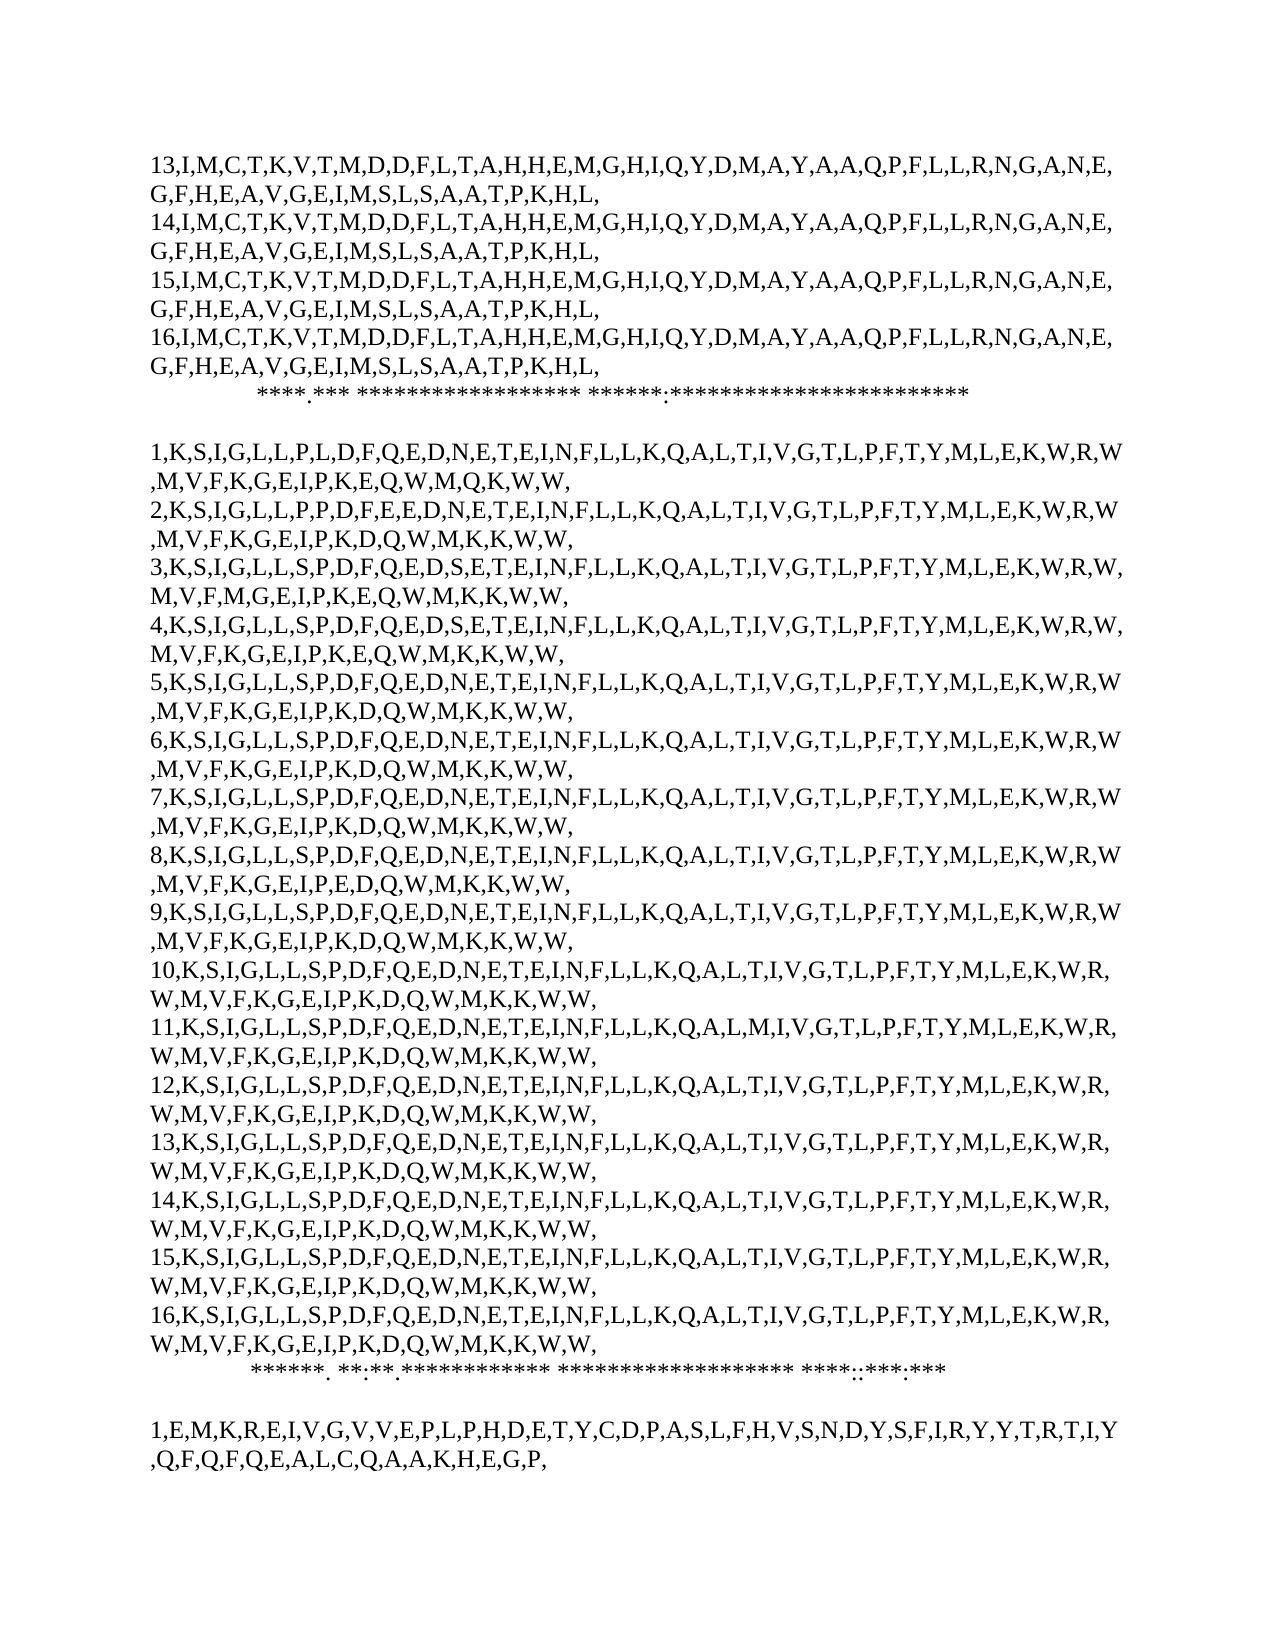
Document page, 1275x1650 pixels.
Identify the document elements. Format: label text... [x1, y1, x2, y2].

text 15,I,M,C,T,K,V,T,M,D,D,F,L,T,A,H,H,E,M,G,H,I,Q,Y,D,M,A,Y,A,A,Q,P,F,L,L,R,N,G,A,N,E,G,F,H,E,A,V,G,E,I,M,S,L,S,A,A,T,P,K,H,L, [150, 265, 1125, 322]
text 5,K,S,I,G,L,L,S,P,D,F,Q,E,D,N,E,T,E,I,N,F,L,L,K,Q,A,L,T,I,V,G,T,L,P,F,T,Y,M,L,E,K,W,R,W,M,V,F,K,G,E,I,P,K,D,Q,W,M,K,K,W,W, [150, 667, 1125, 725]
text 3,K,S,I,G,L,L,S,P,D,F,Q,E,D,S,E,T,E,I,N,F,L,L,K,Q,A,L,T,I,V,G,T,L,P,F,T,Y,M,L,E,K,W,R,W,M,V,F,M,G,E,I,P,K,E,Q,W,M,K,K,W,W, [150, 552, 1125, 610]
text 16,K,S,I,G,L,L,S,P,D,F,Q,E,D,N,E,T,E,I,N,F,L,L,K,Q,A,L,T,I,V,G,T,L,P,F,T,Y,M,L,E,K,W,R,W,M,V,F,K,G,E,I,P,K,D,Q,W,M,K,K,W,W, [150, 1300, 1125, 1357]
text 14,K,S,I,G,L,L,S,P,D,F,Q,E,D,N,E,T,E,I,N,F,L,L,K,Q,A,L,T,I,V,G,T,L,P,F,T,Y,M,L,E,K,W,R,W,M,V,F,K,G,E,I,P,K,D,Q,W,M,K,K,W,W, [150, 1185, 1125, 1242]
text ******. **:**.************ ******************* ****::***:*** [150, 1357, 1125, 1386]
text 1,K,S,I,G,L,L,P,L,D,F,Q,E,D,N,E,T,E,I,N,F,L,L,K,Q,A,L,T,I,V,G,T,L,P,F,T,Y,M,L,E,K,W,R,W,M,V,F,K,G,E,I,P,K,E,Q,W,M,Q,K,W,W, [150, 437, 1125, 495]
text 15,K,S,I,G,L,L,S,P,D,F,Q,E,D,N,E,T,E,I,N,F,L,L,K,Q,A,L,T,I,V,G,T,L,P,F,T,Y,M,L,E,K,W,R,W,M,V,F,K,G,E,I,P,K,D,Q,W,M,K,K,W,W, [150, 1242, 1125, 1300]
text 8,K,S,I,G,L,L,S,P,D,F,Q,E,D,N,E,T,E,I,N,F,L,L,K,Q,A,L,T,I,V,G,T,L,P,F,T,Y,M,L,E,K,W,R,W,M,V,F,K,G,E,I,P,E,D,Q,W,M,K,K,W,W, [150, 840, 1125, 897]
text ****.*** ****************** ******:************************ [150, 380, 1125, 409]
text 12,K,S,I,G,L,L,S,P,D,F,Q,E,D,N,E,T,E,I,N,F,L,L,K,Q,A,L,T,I,V,G,T,L,P,F,T,Y,M,L,E,K,W,R,W,M,V,F,K,G,E,I,P,K,D,Q,W,M,K,K,W,W, [150, 1070, 1125, 1127]
text 11,K,S,I,G,L,L,S,P,D,F,Q,E,D,N,E,T,E,I,N,F,L,L,K,Q,A,L,M,I,V,G,T,L,P,F,T,Y,M,L,E,K,W,R,W,M,V,F,K,G,E,I,P,K,D,Q,W,M,K,K,W,W, [150, 1012, 1125, 1070]
text 1,E,M,K,R,E,I,V,G,V,V,E,P,L,P,H,D,E,T,Y,C,D,P,A,S,L,F,H,V,S,N,D,Y,S,F,I,R,Y,Y,T,R,T,I,Y,Q,F,Q,F,Q,E,A,L,C,Q,A,A,K,H,E,G,P, [150, 1415, 1125, 1472]
text 2,K,S,I,G,L,L,P,P,D,F,E,E,D,N,E,T,E,I,N,F,L,L,K,Q,A,L,T,I,V,G,T,L,P,F,T,Y,M,L,E,K,W,R,W,M,V,F,K,G,E,I,P,K,D,Q,W,M,K,K,W,W, [150, 495, 1125, 552]
text 4,K,S,I,G,L,L,S,P,D,F,Q,E,D,S,E,T,E,I,N,F,L,L,K,Q,A,L,T,I,V,G,T,L,P,F,T,Y,M,L,E,K,W,R,W,M,V,F,K,G,E,I,P,K,E,Q,W,M,K,K,W,W, [150, 610, 1125, 667]
text 7,K,S,I,G,L,L,S,P,D,F,Q,E,D,N,E,T,E,I,N,F,L,L,K,Q,A,L,T,I,V,G,T,L,P,F,T,Y,M,L,E,K,W,R,W,M,V,F,K,G,E,I,P,K,D,Q,W,M,K,K,W,W, [150, 782, 1125, 840]
text 13,I,M,C,T,K,V,T,M,D,D,F,L,T,A,H,H,E,M,G,H,I,Q,Y,D,M,A,Y,A,A,Q,P,F,L,L,R,N,G,A,N,E,G,F,H,E,A,V,G,E,I,M,S,L,S,A,A,T,P,K,H,L, [150, 150, 1125, 207]
text 9,K,S,I,G,L,L,S,P,D,F,Q,E,D,N,E,T,E,I,N,F,L,L,K,Q,A,L,T,I,V,G,T,L,P,F,T,Y,M,L,E,K,W,R,W,M,V,F,K,G,E,I,P,K,D,Q,W,M,K,K,W,W, [150, 897, 1125, 955]
text 14,I,M,C,T,K,V,T,M,D,D,F,L,T,A,H,H,E,M,G,H,I,Q,Y,D,M,A,Y,A,A,Q,P,F,L,L,R,N,G,A,N,E,G,F,H,E,A,V,G,E,I,M,S,L,S,A,A,T,P,K,H,L, [150, 207, 1125, 265]
text 10,K,S,I,G,L,L,S,P,D,F,Q,E,D,N,E,T,E,I,N,F,L,L,K,Q,A,L,T,I,V,G,T,L,P,F,T,Y,M,L,E,K,W,R,W,M,V,F,K,G,E,I,P,K,D,Q,W,M,K,K,W,W, [150, 955, 1125, 1012]
text 13,K,S,I,G,L,L,S,P,D,F,Q,E,D,N,E,T,E,I,N,F,L,L,K,Q,A,L,T,I,V,G,T,L,P,F,T,Y,M,L,E,K,W,R,W,M,V,F,K,G,E,I,P,K,D,Q,W,M,K,K,W,W, [150, 1127, 1125, 1185]
text 16,I,M,C,T,K,V,T,M,D,D,F,L,T,A,H,H,E,M,G,H,I,Q,Y,D,M,A,Y,A,A,Q,P,F,L,L,R,N,G,A,N,E,G,F,H,E,A,V,G,E,I,M,S,L,S,A,A,T,P,K,H,L, [150, 322, 1125, 380]
text 6,K,S,I,G,L,L,S,P,D,F,Q,E,D,N,E,T,E,I,N,F,L,L,K,Q,A,L,T,I,V,G,T,L,P,F,T,Y,M,L,E,K,W,R,W,M,V,F,K,G,E,I,P,K,D,Q,W,M,K,K,W,W, [150, 725, 1125, 782]
